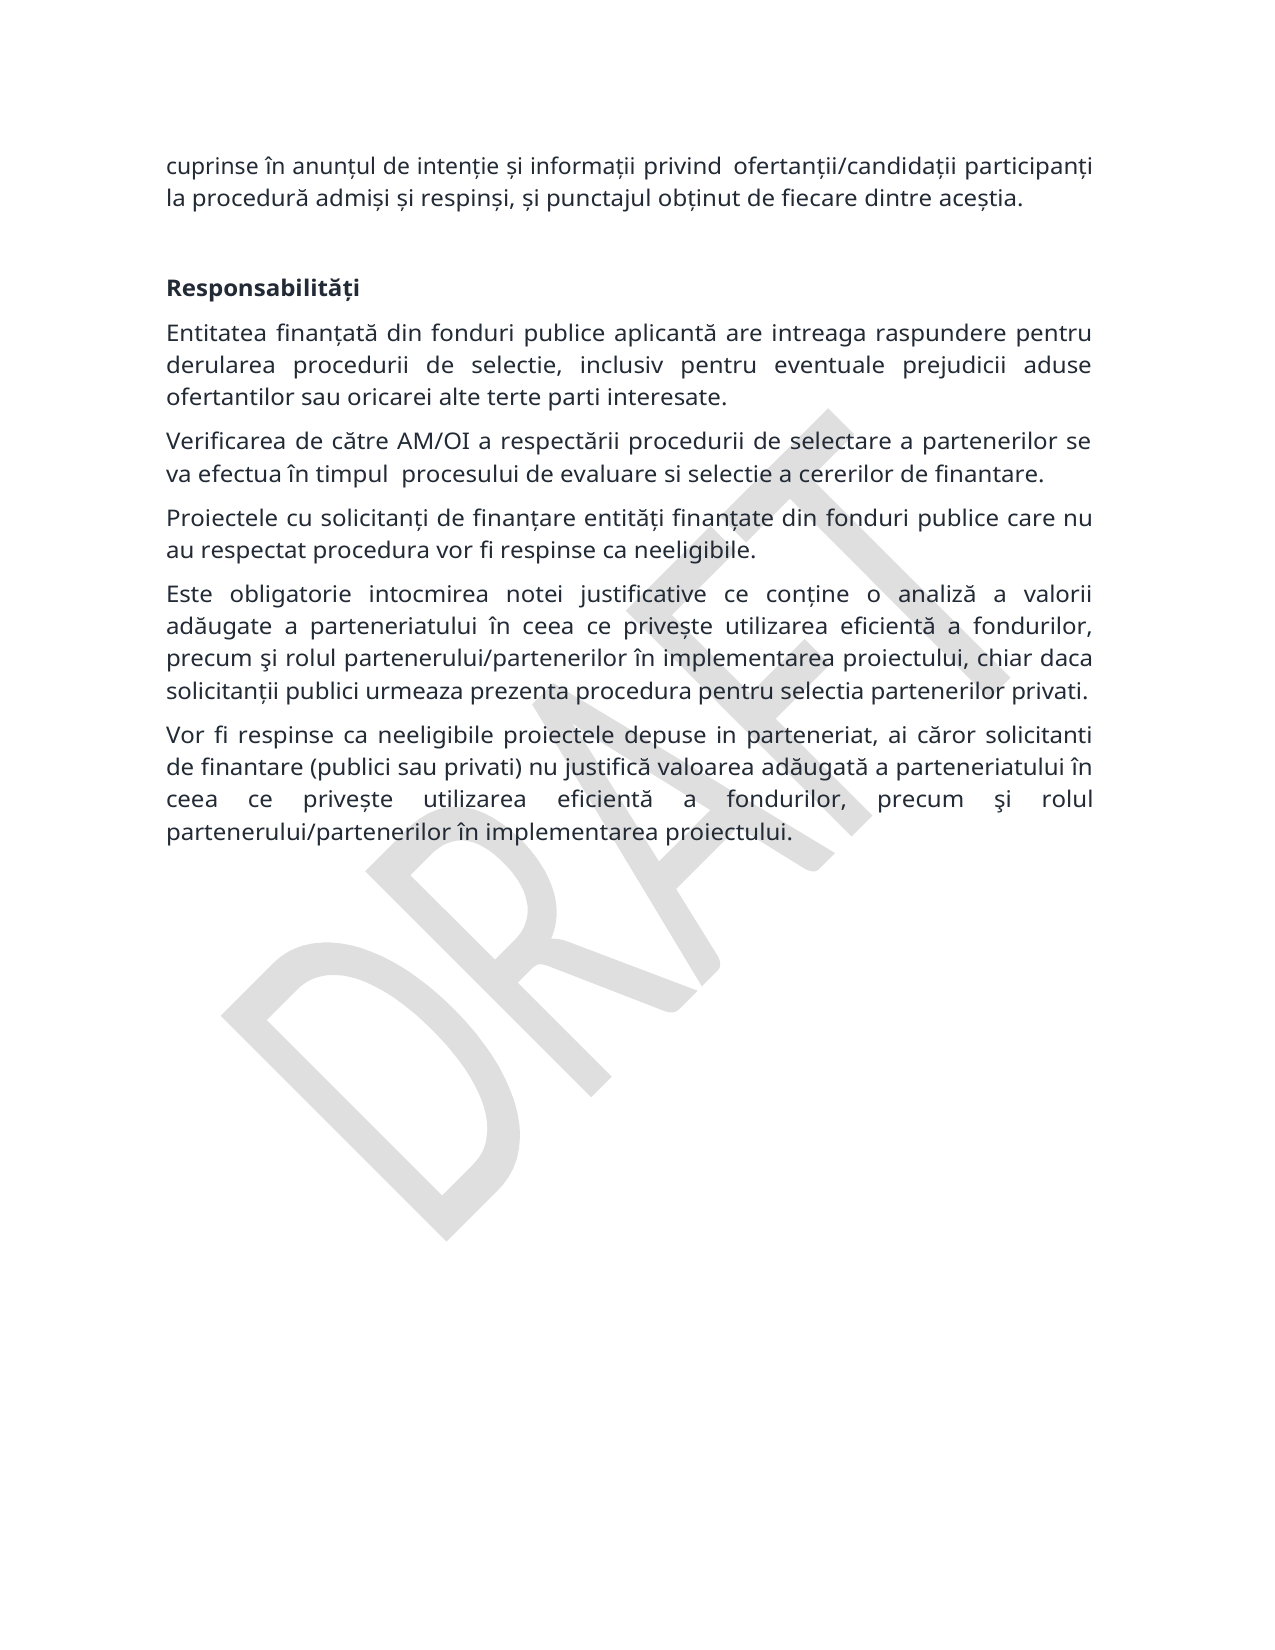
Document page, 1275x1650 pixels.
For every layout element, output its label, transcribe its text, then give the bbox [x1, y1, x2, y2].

text Verificarea de către AM/OI a respectării procedurii de selectare a partenerilor se va efectua în timpul procesului de evaluare si selectie a cererilor de finantare. [166, 425, 1093, 489]
text Vor fi respinse ca neeligibile proiectele depuse in parteneriat, ai căror solicitanti de finantare (publici sau privati) nu justifică valoarea adăugată a parteneriatului în ceea ce privește utilizarea eficientă a fondurilor, precum şi rolul partenerului/partenerilor în implementarea proiectului. [166, 719, 1093, 847]
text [166, 150, 1093, 213]
text Proiectele cu solicitanți de finanțare entități finanțate din fonduri publice care nu au respectat procedura vor fi respinse ca neeligibile. [166, 502, 1093, 565]
text Entitatea finanțată din fonduri publice aplicantă are intreaga raspundere pentru derularea procedurii de selectie, inclusiv pentru eventuale prejudicii aduse ofertantilor sau oricarei alte terte parti interesate. [166, 317, 1093, 412]
text Este obligatorie intocmirea notei justificative ce conține o analiză a valorii adăugate a parteneriatului în ceea ce privește utilizarea eficientă a fondurilor, precum şi rolul partenerului/partenerilor în implementarea proiectului, chiar daca solicitanții publici urmeaza prezenta procedura pentru selectia partenerilor privati. [166, 578, 1093, 706]
text Responsabilități [166, 272, 1093, 303]
